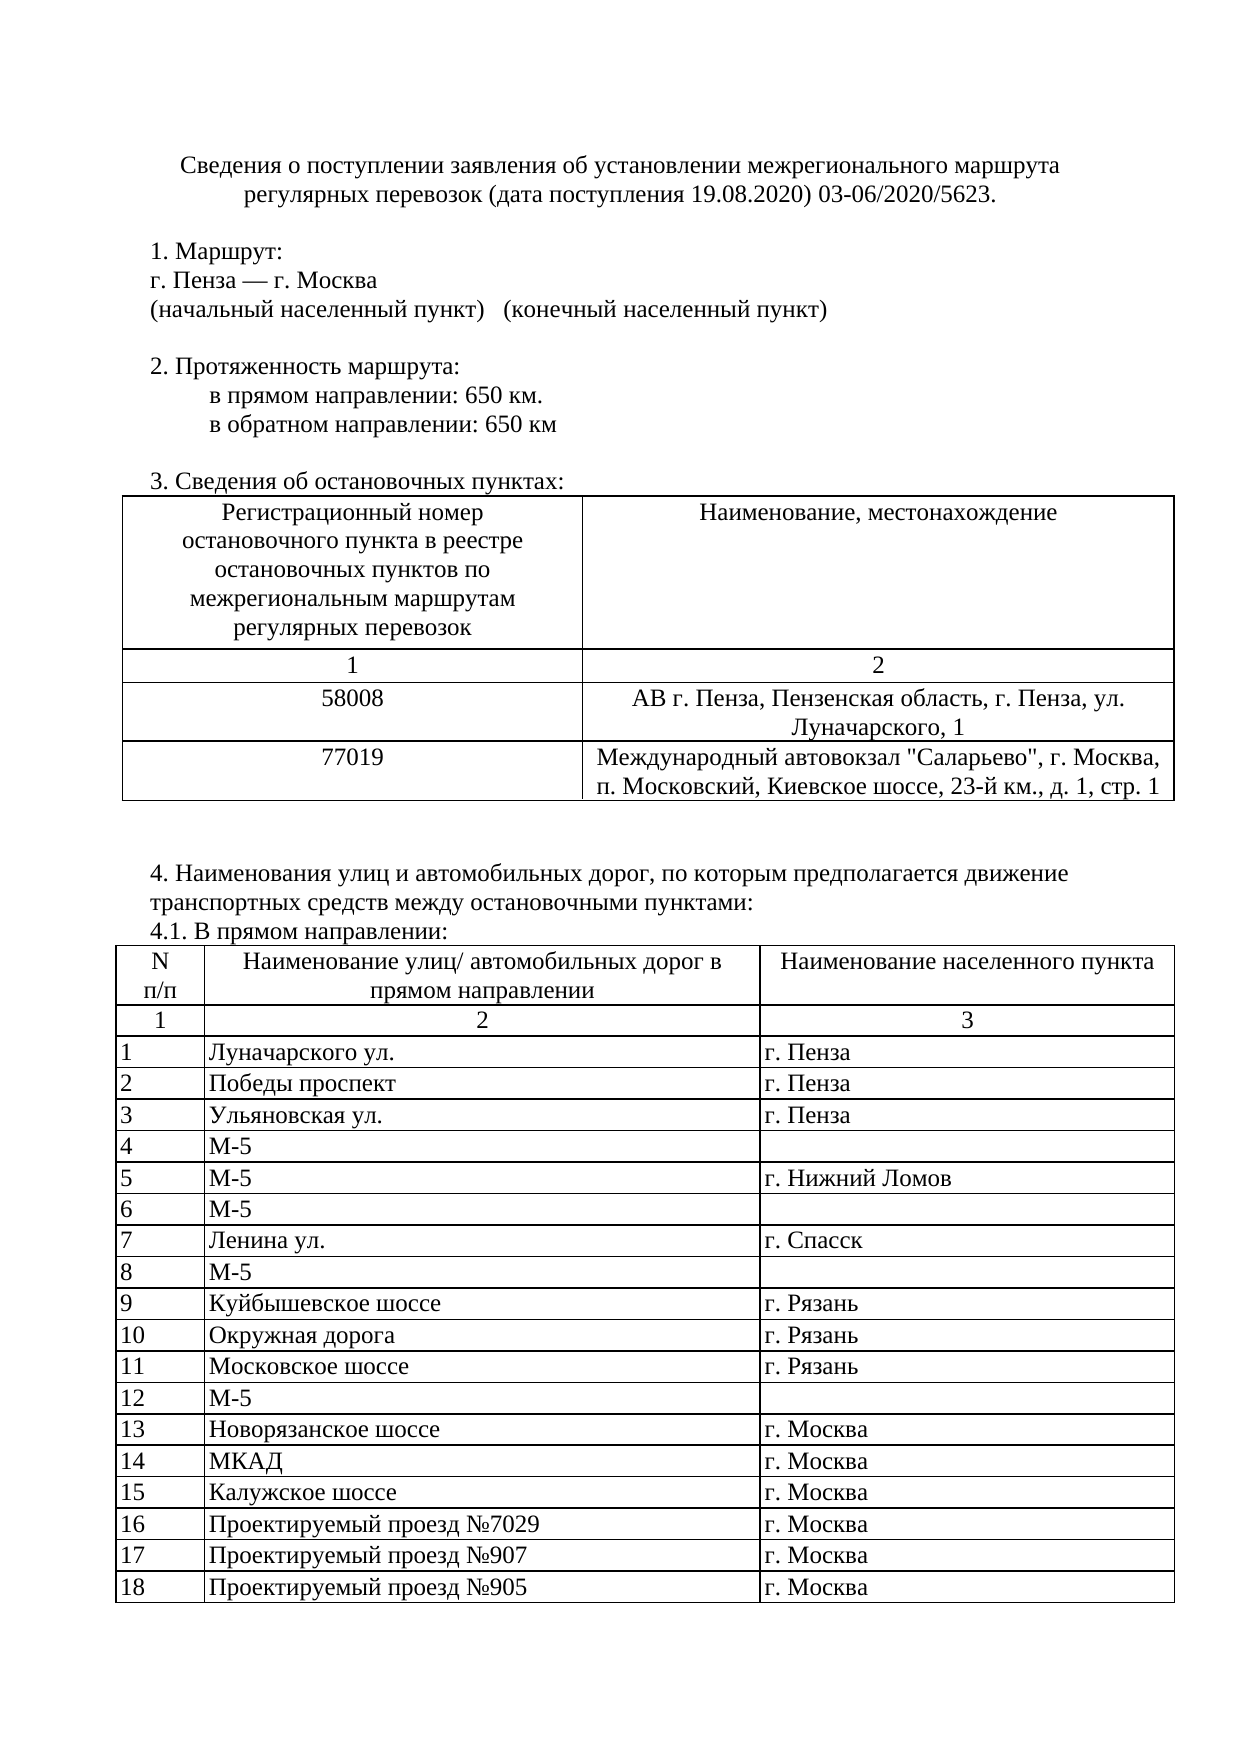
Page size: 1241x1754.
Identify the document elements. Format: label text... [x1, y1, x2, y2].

table_cell г. Москва [761, 1540, 1174, 1570]
table_cell Ульяновская ул. [205, 1100, 759, 1130]
table_cell Проектируемый проезд №905 [205, 1572, 759, 1602]
table_cell М-5 [205, 1163, 759, 1193]
table_cell г. Пенза [761, 1037, 1174, 1067]
table_cell 77019 [123, 742, 582, 799]
text г. Пенза — г. Москва [150, 265, 1090, 294]
table_cell Проектируемый проезд №907 [205, 1540, 759, 1570]
table_cell М-5 [205, 1257, 759, 1287]
table_header Регистрационный номер остановочного пункта в реестре остановочных пунктов по межрегиональным маршрутам регулярных перевозок [123, 497, 582, 648]
text в обратном направлении: 650 км [150, 409, 1090, 437]
table_cell [761, 1131, 1174, 1161]
table_cell 18 [117, 1572, 204, 1602]
text Сведения о поступлении заявления об установлении межрегионального маршрута регулярных перевозок (дата поступления 19.08.2020) 03-06/2020/5623. [150, 150, 1090, 207]
table_cell г. Спасск [761, 1226, 1174, 1256]
table_cell Новорязанское шоссе [205, 1415, 759, 1444]
table_cell Московское шоссе [205, 1352, 759, 1381]
table_header Наименование населенного пункта [761, 946, 1174, 1004]
table_cell 4 [117, 1131, 204, 1161]
table_cell 11 [117, 1352, 204, 1381]
text (начальный населенный пункт) (конечный населенный пункт) [150, 294, 1090, 322]
table_cell 13 [117, 1415, 204, 1444]
text 4.1. В прямом направлении: [150, 916, 1090, 945]
table_cell 5 [117, 1163, 204, 1193]
table_cell 12 [117, 1383, 204, 1413]
table_cell г. Москва [761, 1509, 1174, 1539]
table_cell 1 [117, 1006, 204, 1035]
table_cell М-5 [205, 1383, 759, 1413]
table_cell г. Рязань [761, 1320, 1174, 1350]
table_cell г. Пенза [761, 1100, 1174, 1130]
text 2. Протяженность маршрута: [150, 351, 1090, 380]
table_cell [761, 1383, 1174, 1413]
text 4. Наименования улиц и автомобильных дорог, по которым предполагается движение транспортных средств между остановочными пунктами: [150, 858, 1090, 916]
table_cell г. Нижний Ломов [761, 1163, 1174, 1193]
table_cell 9 [117, 1289, 204, 1318]
table_cell [761, 1194, 1174, 1224]
table_cell Ленина ул. [205, 1226, 759, 1256]
table_cell М-5 [205, 1194, 759, 1224]
table_cell 16 [117, 1509, 204, 1539]
table_cell г. Рязань [761, 1289, 1174, 1318]
table_cell 14 [117, 1446, 204, 1476]
table_cell 10 [117, 1320, 204, 1350]
table_cell г. Москва [761, 1477, 1174, 1507]
table_cell Международный автовокзал "Саларьево", г. Москва, п. Московский, Киевское шоссе, 23-й км., д. 1, стр. 1 [583, 742, 1173, 799]
table_cell г. Москва [761, 1415, 1174, 1444]
table_cell АВ г. Пенза, Пензенская область, г. Пенза, ул. Луначарского, 1 [583, 683, 1173, 740]
table_cell г. Пенза [761, 1068, 1174, 1098]
table_cell 1 [123, 650, 582, 681]
text в прямом направлении: 650 км. [150, 380, 1090, 409]
table_cell Куйбышевское шоссе [205, 1289, 759, 1318]
table_header N п/п [117, 946, 204, 1004]
table_cell Луначарского ул. [205, 1037, 759, 1067]
table_cell 2 [583, 650, 1173, 681]
table_cell Калужское шоссе [205, 1477, 759, 1507]
table_cell 1 [117, 1037, 204, 1067]
table_cell 17 [117, 1540, 204, 1570]
text 3. Сведения об остановочных пунктах: [150, 466, 1090, 495]
table_cell Окружная дорога [205, 1320, 759, 1350]
table_cell г. Москва [761, 1572, 1174, 1602]
table_cell МКАД [205, 1446, 759, 1476]
table_cell г. Рязань [761, 1352, 1174, 1381]
table_cell 6 [117, 1194, 204, 1224]
table_cell 2 [117, 1068, 204, 1098]
table_header Наименование улиц/ автомобильных дорог в прямом направлении [205, 946, 759, 1004]
table_cell 15 [117, 1477, 204, 1507]
table_cell 2 [205, 1006, 759, 1035]
table_cell г. Москва [761, 1446, 1174, 1476]
table_header Наименование, местонахождение [583, 497, 1173, 648]
table_cell М-5 [205, 1131, 759, 1161]
text 1. Маршрут: [150, 236, 1090, 265]
table_cell 8 [117, 1257, 204, 1287]
table_cell 58008 [123, 683, 582, 740]
table_cell 7 [117, 1226, 204, 1256]
table_cell Победы проспект [205, 1068, 759, 1098]
table_cell Проектируемый проезд №7029 [205, 1509, 759, 1539]
table_cell [761, 1257, 1174, 1287]
table_cell 3 [761, 1006, 1174, 1035]
table_cell 3 [117, 1100, 204, 1130]
